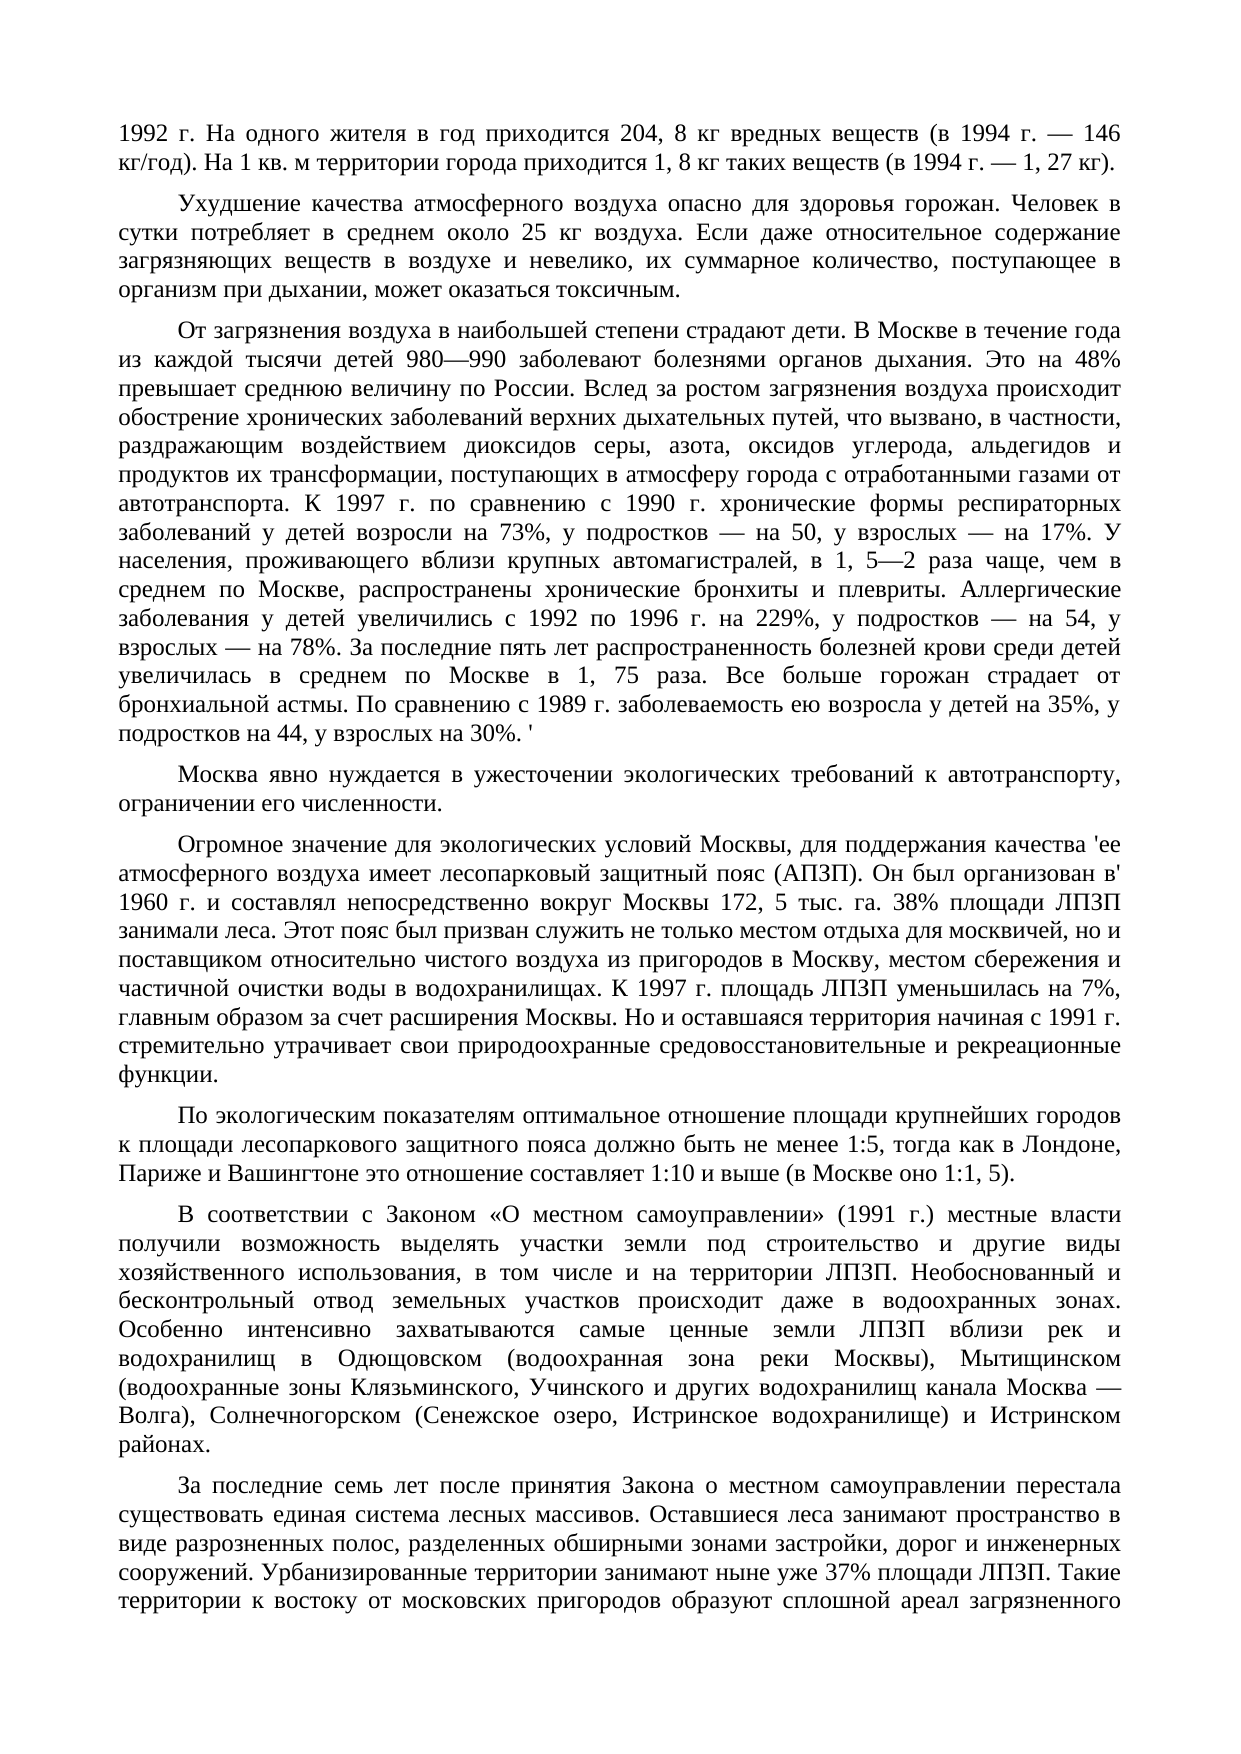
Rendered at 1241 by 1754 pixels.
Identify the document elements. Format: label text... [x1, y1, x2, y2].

text Ухудшение качества атмосферного воздуха опасно для здоровья горожан. Человек в сутки потребляет в среднем около воздуха. Если даже относительное содержание загрязняющих веществ в воздухе и невелико, их суммарное количество, поступающее в организм при дыхании, может оказаться токсичным. [118, 188, 1122, 303]
text Огромное значение для экологических условий Москвы, для поддержания качества 'ее атмосферного воздуха имеет лесопарковый защитный пояс (АПЗП). Он был организован в' . и составлял непосредственно вокруг Москвы 172, 5 тыс. га. 38% площади ЛПЗП занимали леса. Этот пояс был призван служить не только местом отдыха для москвичей, но и поставщиком относительно чистого воздуха из пригородов в Москву, местом сбережения и частичной очистки воды в водохранилищах. К . площадь ЛПЗП уменьшилась на 7%, главным образом за счет расширения Москвы. Но и оставшаяся территория начиная с . стремительно утрачивает свои природоохранные средовосстановительные и рекреационные функции. [118, 829, 1122, 1088]
text По экологическим показателям оптимальное отношение площади крупнейших городов к площади лесопаркового защитного пояса должно быть не менее 1:5, тогда как в Лондоне, Париже и Вашингтоне это отношение составляет 1:10 и выше (в Москве оно 1:1, 5). [118, 1101, 1122, 1187]
text Москва явно нуждается в ужесточении экологических требований к автотранспорту, ограничении его численности. [118, 759, 1122, 817]
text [118, 118, 1122, 176]
text От загрязнения воздуха в наибольшей степени страдают дети. В Москве в течение года из каждой тысячи детей 980—990 заболевают болезнями органов дыхания. Это на 48% превышает среднюю величину по России. Вслед за ростом загрязнения воздуха происходит обострение хронических заболеваний верхних дыхательных путей, что вызвано, в частности, раздражающим воздействием диоксидов серы, азота, оксидов углерода, альдегидов и продуктов их трансформации, поступающих в атмосферу города с отработанными газами от автотранспорта. К . по сравнению с . хронические формы респираторных заболеваний у детей возросли на 73%, у подростков — на 50, у взрослых — на 17%. У населения, проживающего вблизи крупных автомагистралей, в 1, 5—2 раза чаще, чем в среднем по Москве, распространены хронические бронхиты и плевриты. Аллергические заболевания у детей увеличились с 1992 по . на 229%, у подростков — на 54, у взрослых — на 78%. За последние пять лет распространенность болезней крови среди детей увеличилась в среднем по Москве в 1, 75 раза. Все больше горожан страдает от бронхиальной астмы. По сравнению с . заболеваемость ею возросла у детей на 35%, у подростков на 44, у взрослых на 30%. ' [118, 316, 1122, 747]
text В соответствии с Законом «О местном самоуправлении» (.) местные власти получили возможность выделять участки земли под строительство и другие виды хозяйственного использования, в том числе и на территории ЛПЗП. Необоснованный и бесконтрольный отвод земельных участков происходит даже в водоохранных зонах. Особенно интенсивно захватываются самые ценные земли ЛПЗП вблизи рек и водохранилищ в Одющовском (водоохранная зона реки Москвы), Мытищинском (водоохранные зоны Клязьминского, Учинского и других водохранилищ канала Москва — Волга), Солнечногорском (Сенежское озеро, Истринское водохранилище) и Истринском районах. [118, 1199, 1122, 1458]
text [118, 1471, 1122, 1614]
